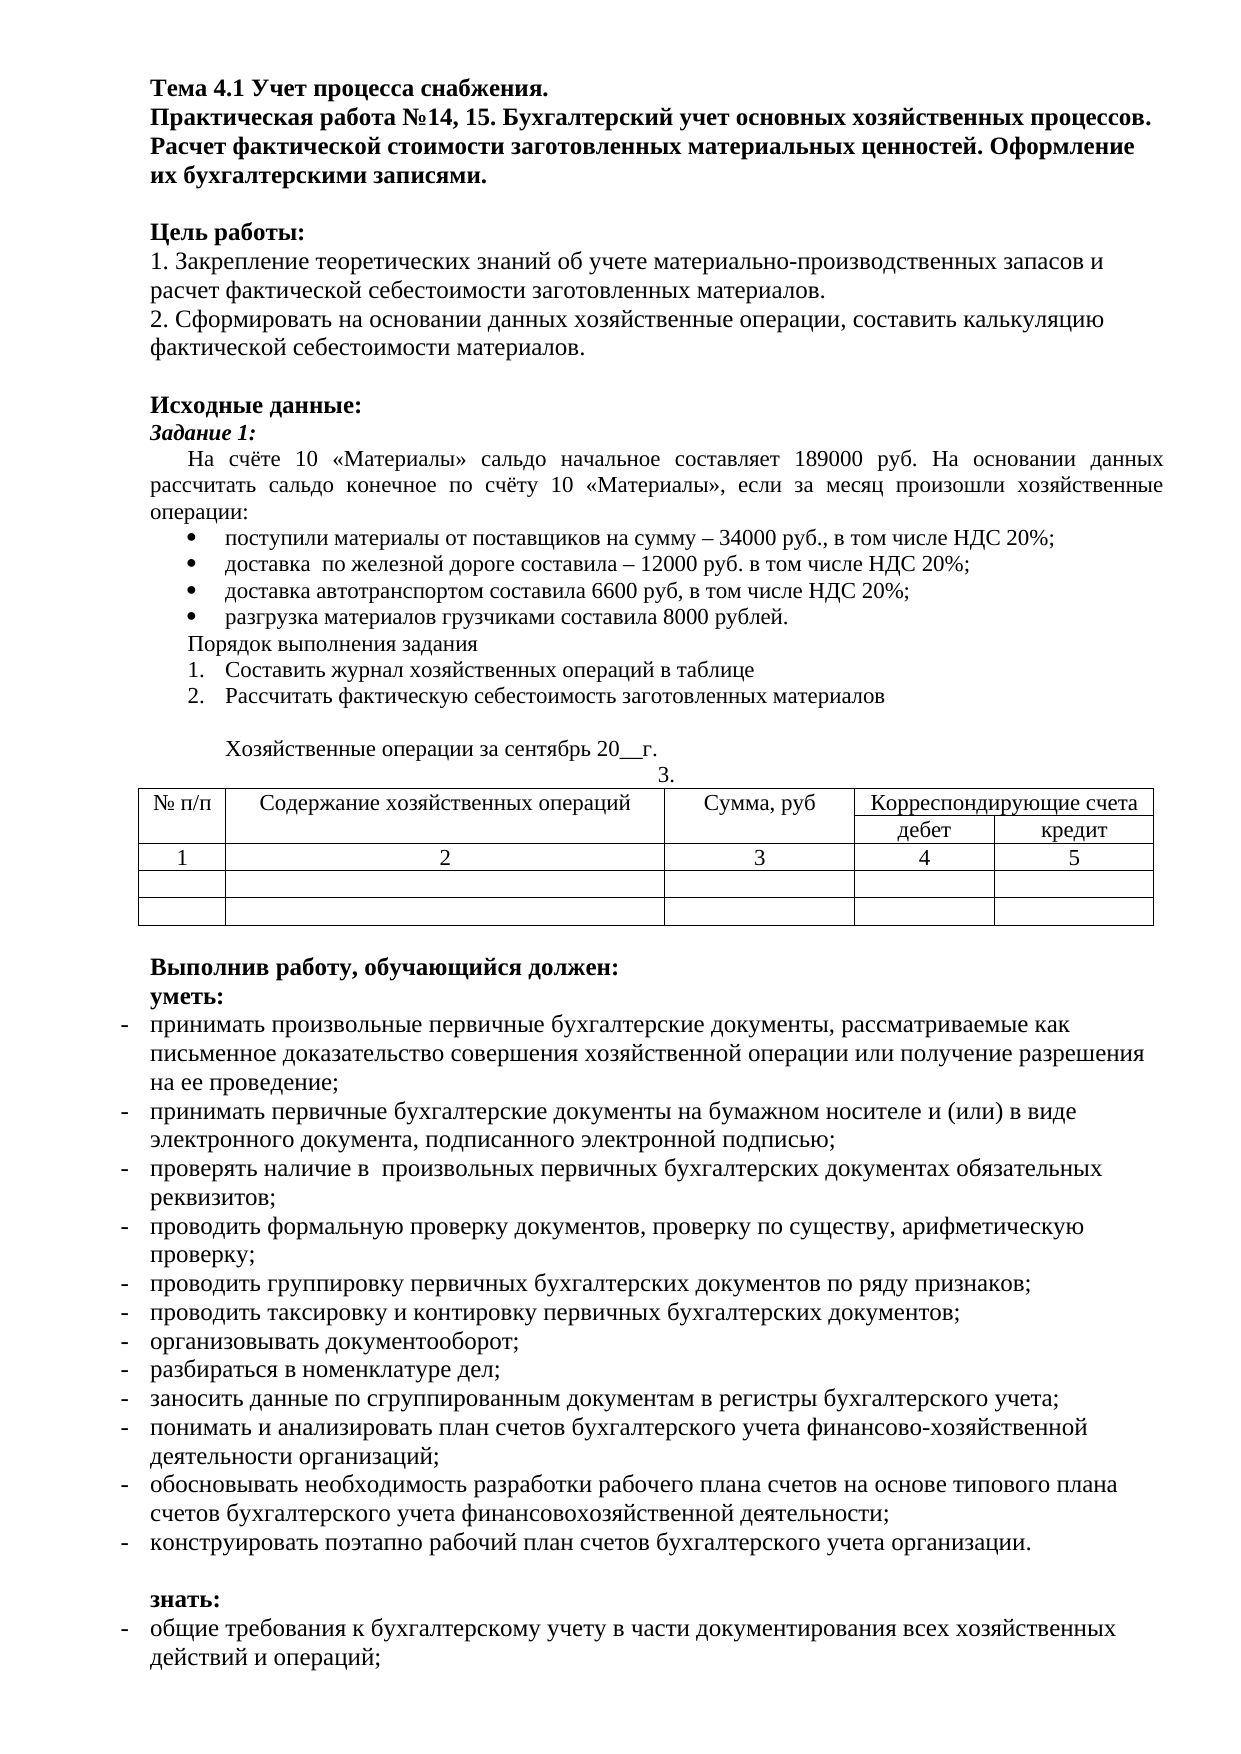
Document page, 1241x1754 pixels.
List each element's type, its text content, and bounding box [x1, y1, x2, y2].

text 2. Сформировать на основании данных хозяйственные операции, составить калькуляцию фактической себестоимости материалов. [150, 304, 1150, 361]
text Задание 1: [150, 419, 1165, 445]
list проводить группировку первичных бухгалтерских документов по ряду признаков; [120, 1268, 1165, 1297]
table_cell [855, 871, 994, 897]
table_cell 1 [139, 844, 225, 870]
table_header Сумма, руб [665, 789, 854, 842]
list обосновывать необходимость разработки рабочего плана счетов на основе типового плана счетов бухгалтерского учета финансовохозяйственной деятельности; [120, 1469, 1165, 1527]
list проверять наличие в произвольных первичных бухгалтерских документах обязательных реквизитов; [120, 1153, 1165, 1211]
table_cell [226, 898, 664, 925]
list доставка по железной дороге составила – 12000 руб. в том числе НДС 20%; [187, 551, 1165, 577]
text уметь: [150, 981, 1165, 1009]
text Хозяйственные операции за сентябрь 20__г. [225, 735, 1165, 761]
list Рассчитать фактическую себестоимость заготовленных материалов [187, 682, 1165, 709]
list проводить таксировку и контировку первичных бухгалтерских документов; [120, 1297, 1165, 1326]
text Цель работы: [150, 217, 1165, 246]
table_cell 3 [665, 844, 854, 870]
text На счёте 10 «Материалы» сальдо начальное составляет 189000 руб. На основании данных рассчитать сальдо конечное по счёту 10 «Материалы», если за месяц произошли хозяйственные операции: [150, 445, 1165, 524]
text Исходные данные: [150, 390, 1165, 419]
table_header № п/п [139, 789, 225, 842]
list заносить данные по сгруппированным документам в регистры бухгалтерского учета; [120, 1383, 1165, 1412]
table_cell [139, 871, 225, 897]
table_cell [226, 871, 664, 897]
list Составить журнал хозяйственных операций в таблице [187, 656, 1165, 682]
list понимать и анализировать план счетов бухгалтерского учета финансово-хозяйственной деятельности организаций; [120, 1412, 1165, 1469]
text знать: [150, 1584, 1165, 1613]
table_header Содержание хозяйственных операций [226, 789, 664, 842]
table_cell [995, 871, 1153, 897]
list доставка автотранспортом составила 6600 руб, в том числе НДС 20%; [187, 577, 1165, 603]
list проводить формальную проверку документов, проверку по существу, арифметическую проверку; [120, 1211, 1165, 1268]
table_cell 2 [226, 844, 664, 870]
text Порядок выполнения задания [150, 629, 1165, 656]
text Выполнив работу, обучающийся должен: [150, 952, 1152, 981]
list конструировать поэтапно рабочий план счетов бухгалтерского учета организации. [120, 1527, 1165, 1556]
subtitle 1. Закрепление теоретических знаний об учете материально-производственных запасов и расчет фактической себестоимости заготовленных материалов. [150, 246, 1151, 304]
table_header Корреспондирующие счета [855, 789, 1153, 815]
list разгрузка материалов грузчиками составила 8000 рублей. [187, 603, 1165, 629]
list принимать произвольные первичные бухгалтерские документы, рассматриваемые как письменное доказательство совершения хозяйственной операции или получение разрешения на ее проведение; [120, 1009, 1165, 1096]
table_cell кредит [995, 816, 1153, 842]
list организовывать документооборот; [120, 1326, 1165, 1354]
text Тема 4.1 Учет процесса снабжения. [150, 74, 1165, 102]
table_cell [855, 898, 994, 925]
table_cell [665, 871, 854, 897]
text Практическая работа №14, 15. Бухгалтерский учет основных хозяйственных процессов. Расчет фактической стоимости заготовленных материальных ценностей. Оформление их бухгалтерскими записями. [150, 102, 1165, 189]
table_cell [665, 898, 854, 925]
table_cell 4 [855, 844, 994, 870]
list общие требования к бухгалтерскому учету в части документирования всех хозяйственных действий и операций; [120, 1613, 1165, 1671]
table_cell [139, 898, 225, 925]
table_cell [995, 898, 1153, 925]
list поступили материалы от поставщиков на сумму – 34000 руб., в том числе НДС 20%; [187, 524, 1165, 551]
table_cell 5 [995, 844, 1153, 870]
table_cell дебет [855, 816, 994, 842]
list разбираться в номенклатуре дел; [120, 1354, 1165, 1383]
list принимать первичные бухгалтерские документы на бумажном носителе и (или) в виде электронного документа, подписанного электронной подписью; [120, 1096, 1165, 1153]
